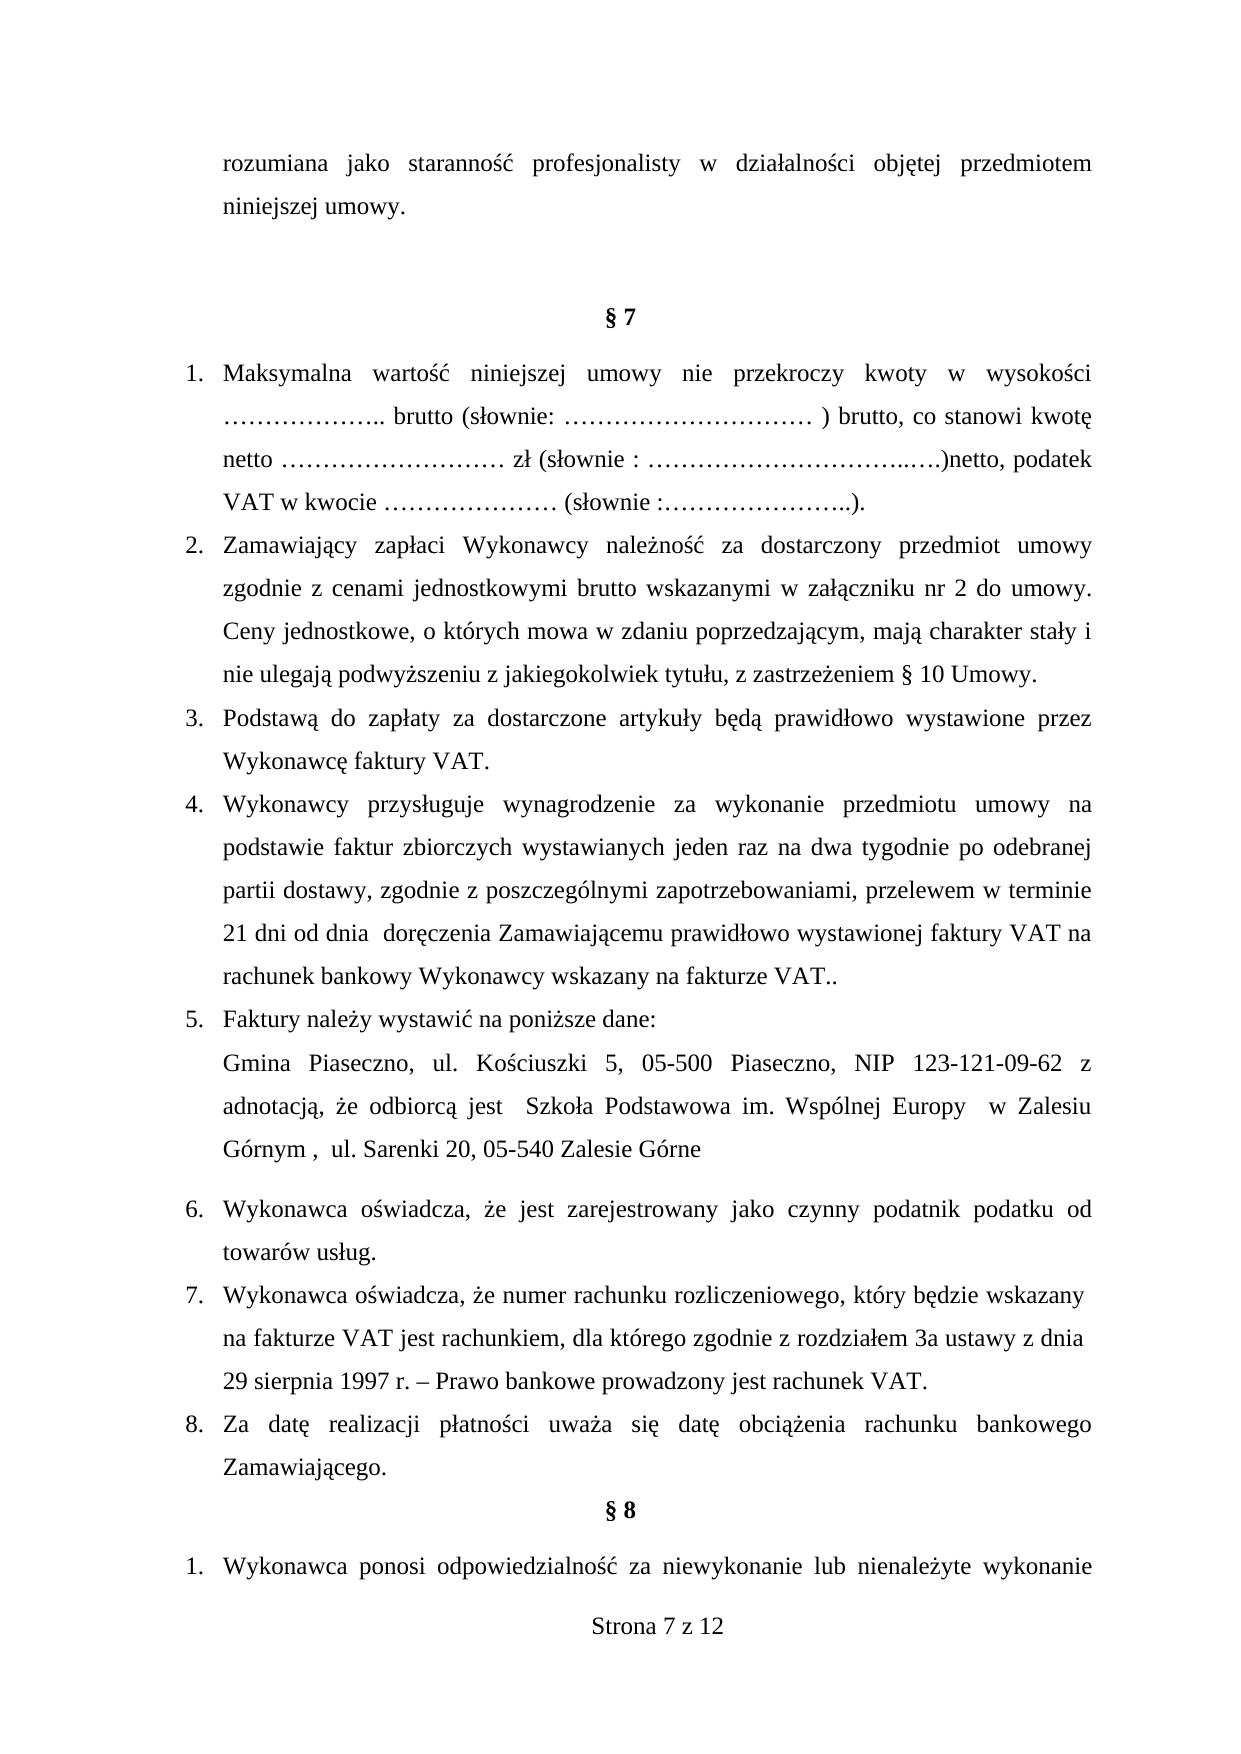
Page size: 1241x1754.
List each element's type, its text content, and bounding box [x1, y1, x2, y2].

list Podstawą do zapłaty za dostarczone artykuły będą prawidłowo wystawione przez Wykonawcę faktury VAT. [185, 703, 1093, 774]
list Wykonawca oświadcza, że numer rachunku rozliczeniowego, który będzie wskazany na fakturze VAT jest rachunkiem, dla którego zgodnie z rozdziałem 3a ustawy z dnia 29 sierpnia 1997 r. – Prawo bankowe prowadzony jest rachunek VAT. [185, 1280, 1093, 1395]
list Wykonawca oświadcza, że jest zarejestrowany jako czynny podatnik podatku od towarów usług. [185, 1194, 1093, 1266]
list Za datę realizacji płatności uważa się datę obciążenia rachunku bankowego Zamawiającego. [185, 1409, 1093, 1481]
text Gmina Piaseczno, ul. Kościuszki 5, 05-500 Piaseczno, NIP 123-121-09-62 z adnotacją, że odbiorcą jest Szkoła Podstawowa im. Wspólnej Europy w Zalesiu Górnym , ul. Sarenki 20, 05-540 Zalesie Górne [223, 1048, 1093, 1163]
text § 8 [148, 1496, 1093, 1524]
list Zamawiający zapłaci Wykonawcy należność za dostarczony przedmiot umowy zgodnie z cenami jednostkowymi brutto wskazanymi w załączniku nr 2 do umowy. Ceny jednostkowe, o których mowa w zdaniu poprzedzającym, mają charakter stały i nie ulegają podwyższeniu z jakiegokolwiek tytułu, z zastrzeżeniem § 10 Umowy. [185, 530, 1093, 688]
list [185, 148, 1093, 219]
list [185, 1551, 1093, 1580]
list Wykonawcy przysługuje wynagrodzenie za wykonanie przedmiotu umowy na podstawie faktur zbiorczych wystawianych jeden raz na dwa tygodnie po odebranej partii dostawy, zgodnie z poszczególnymi zapotrzebowaniami, przelewem w terminie 21 dni od dnia doręczenia Zamawiającemu prawidłowo wystawionej faktury VAT na rachunek bankowy Wykonawcy wskazany na fakturze VAT.. [185, 789, 1093, 990]
list Faktury należy wystawić na poniższe dane: [185, 1004, 1093, 1033]
text § 7 [148, 302, 1093, 331]
list Maksymalna wartość niniejszej umowy nie przekroczy kwoty w wysokości ……………….. brutto (słownie: ………………………… ) brutto, co stanowi kwotę netto ……………………… zł (słownie : …………………………..….)netto, podatek VAT w kwocie ………………… (słownie :…………………..). [185, 358, 1093, 516]
